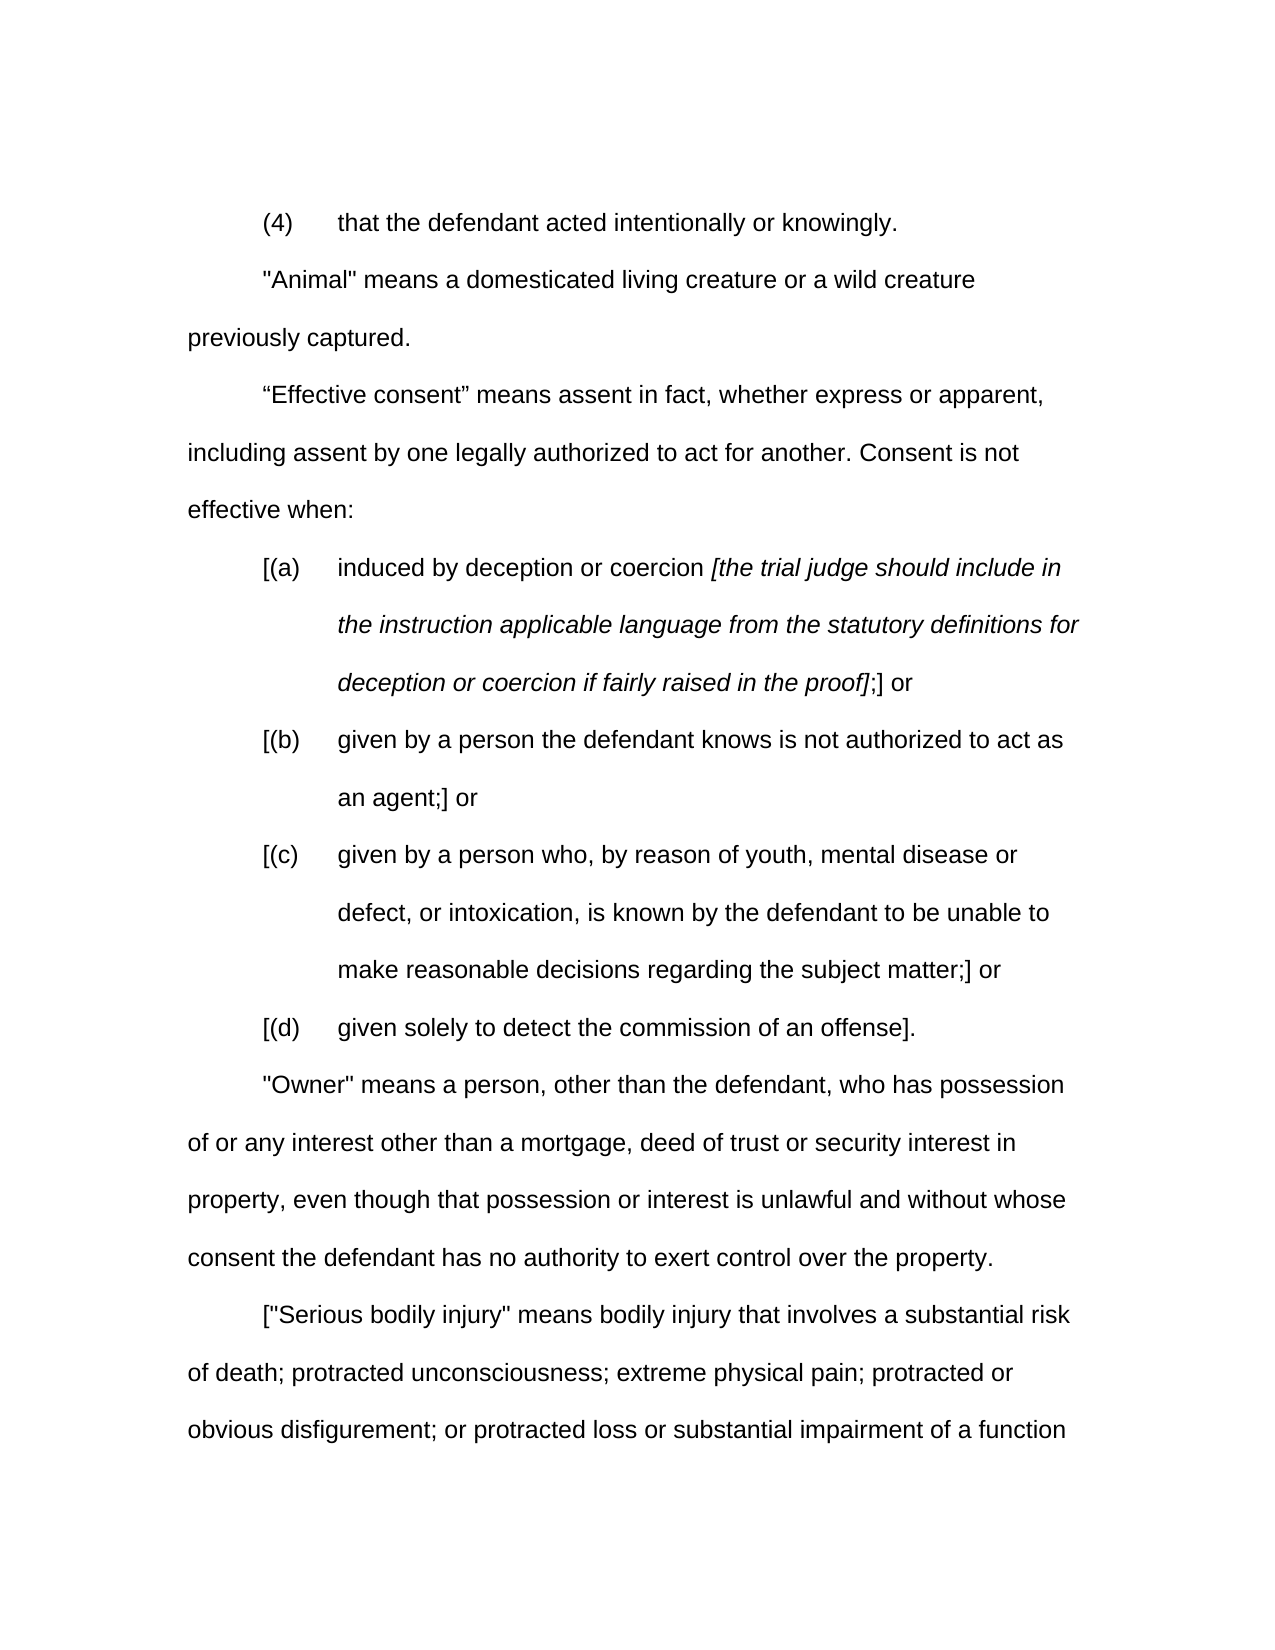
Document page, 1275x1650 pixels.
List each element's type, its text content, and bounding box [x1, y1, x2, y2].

text [(c) given by a person who, by reason of youth, mental disease or defect, or intoxication, is known by the defendant to be unable to make reasonable decisions regarding the subject matter;] or [187, 840, 1087, 984]
text "Owner" means a person, other than the defendant, who has possession of or any interest other than a mortgage, deed of trust or security interest in property, even though that possession or interest is unlawful and without whose consent the defendant has no authority to exert control over the property. [187, 1070, 1087, 1271]
text “Effective consent” means assent in fact, whether express or apparent, including assent by one legally authorized to act for another. Consent is not effective when: [187, 380, 1087, 524]
text [(b) given by a person the defendant knows is not authorized to act as an agent;] or [262, 725, 1087, 811]
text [187, 1300, 1087, 1444]
text [(a) induced by deception or coercion [the trial judge should include in the instruction applicable language from the statutory definitions for deception or coercion if fairly raised in the proof];] or [187, 552, 1087, 696]
text (4) that the defendant acted intentionally or knowingly. [187, 207, 1087, 236]
text [(d) given solely to detect the commission of an offense]. [187, 1012, 1087, 1041]
text "Animal" means a domesticated living creature or a wild creature previously captured. [187, 265, 1087, 351]
